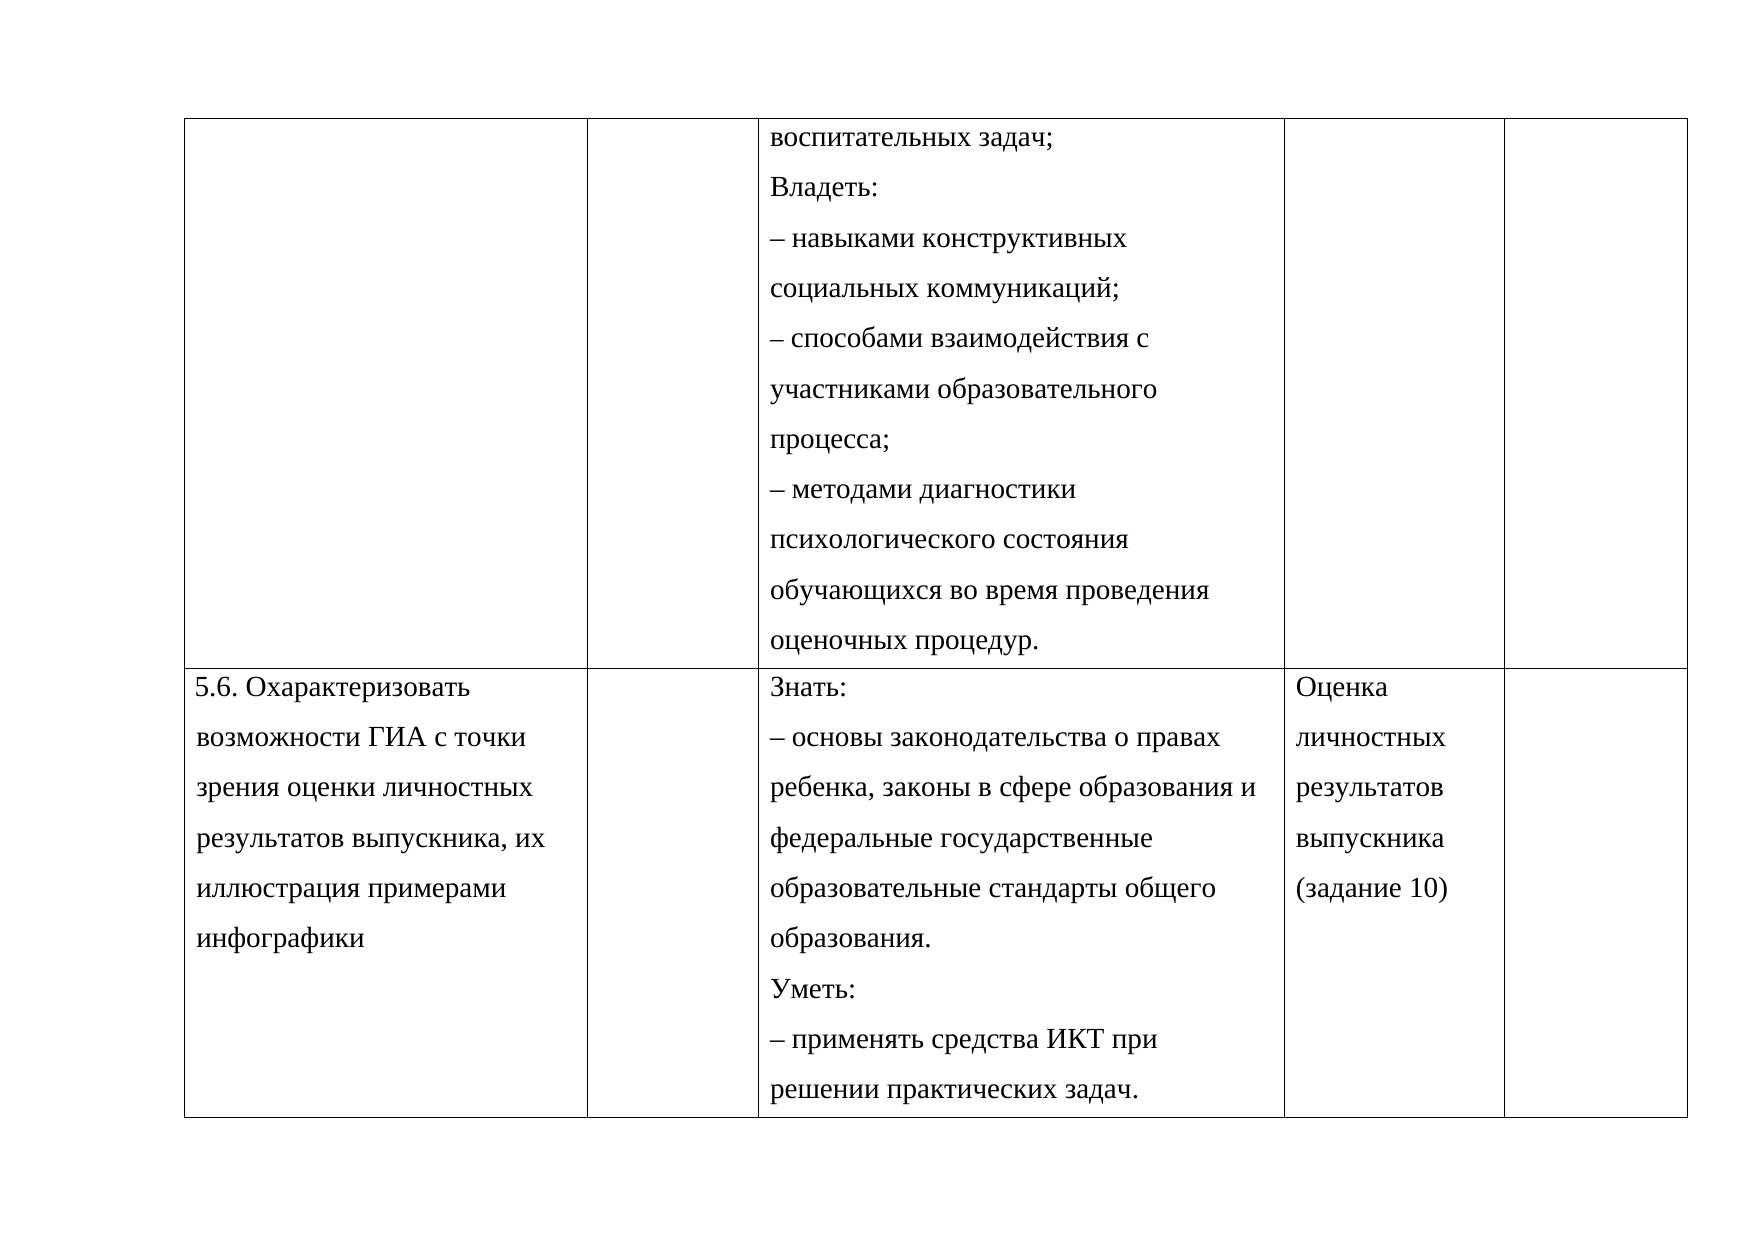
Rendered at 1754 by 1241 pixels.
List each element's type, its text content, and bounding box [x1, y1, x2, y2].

table_cell Знать: – основы законодательства о правах ребенка, законы в сфере образования и федеральные государственные образовательные стандарты общего образования. Уметь: – применять средства ИКТ при решении практических задач. [759, 669, 1284, 1117]
table_cell [588, 669, 758, 1117]
table_cell 5.6. Охарактеризовать возможности ГИА с точки зрения оценки личностных результатов выпускника, их иллюстрация примерами инфографики [185, 669, 587, 1117]
table_cell [1505, 119, 1687, 668]
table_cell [185, 119, 587, 668]
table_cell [759, 119, 1284, 668]
table_cell Оценка личностных результатов выпускника (задание 10) [1285, 669, 1504, 1117]
table_cell [588, 119, 758, 668]
table_cell [1505, 669, 1687, 1117]
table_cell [1285, 119, 1504, 668]
